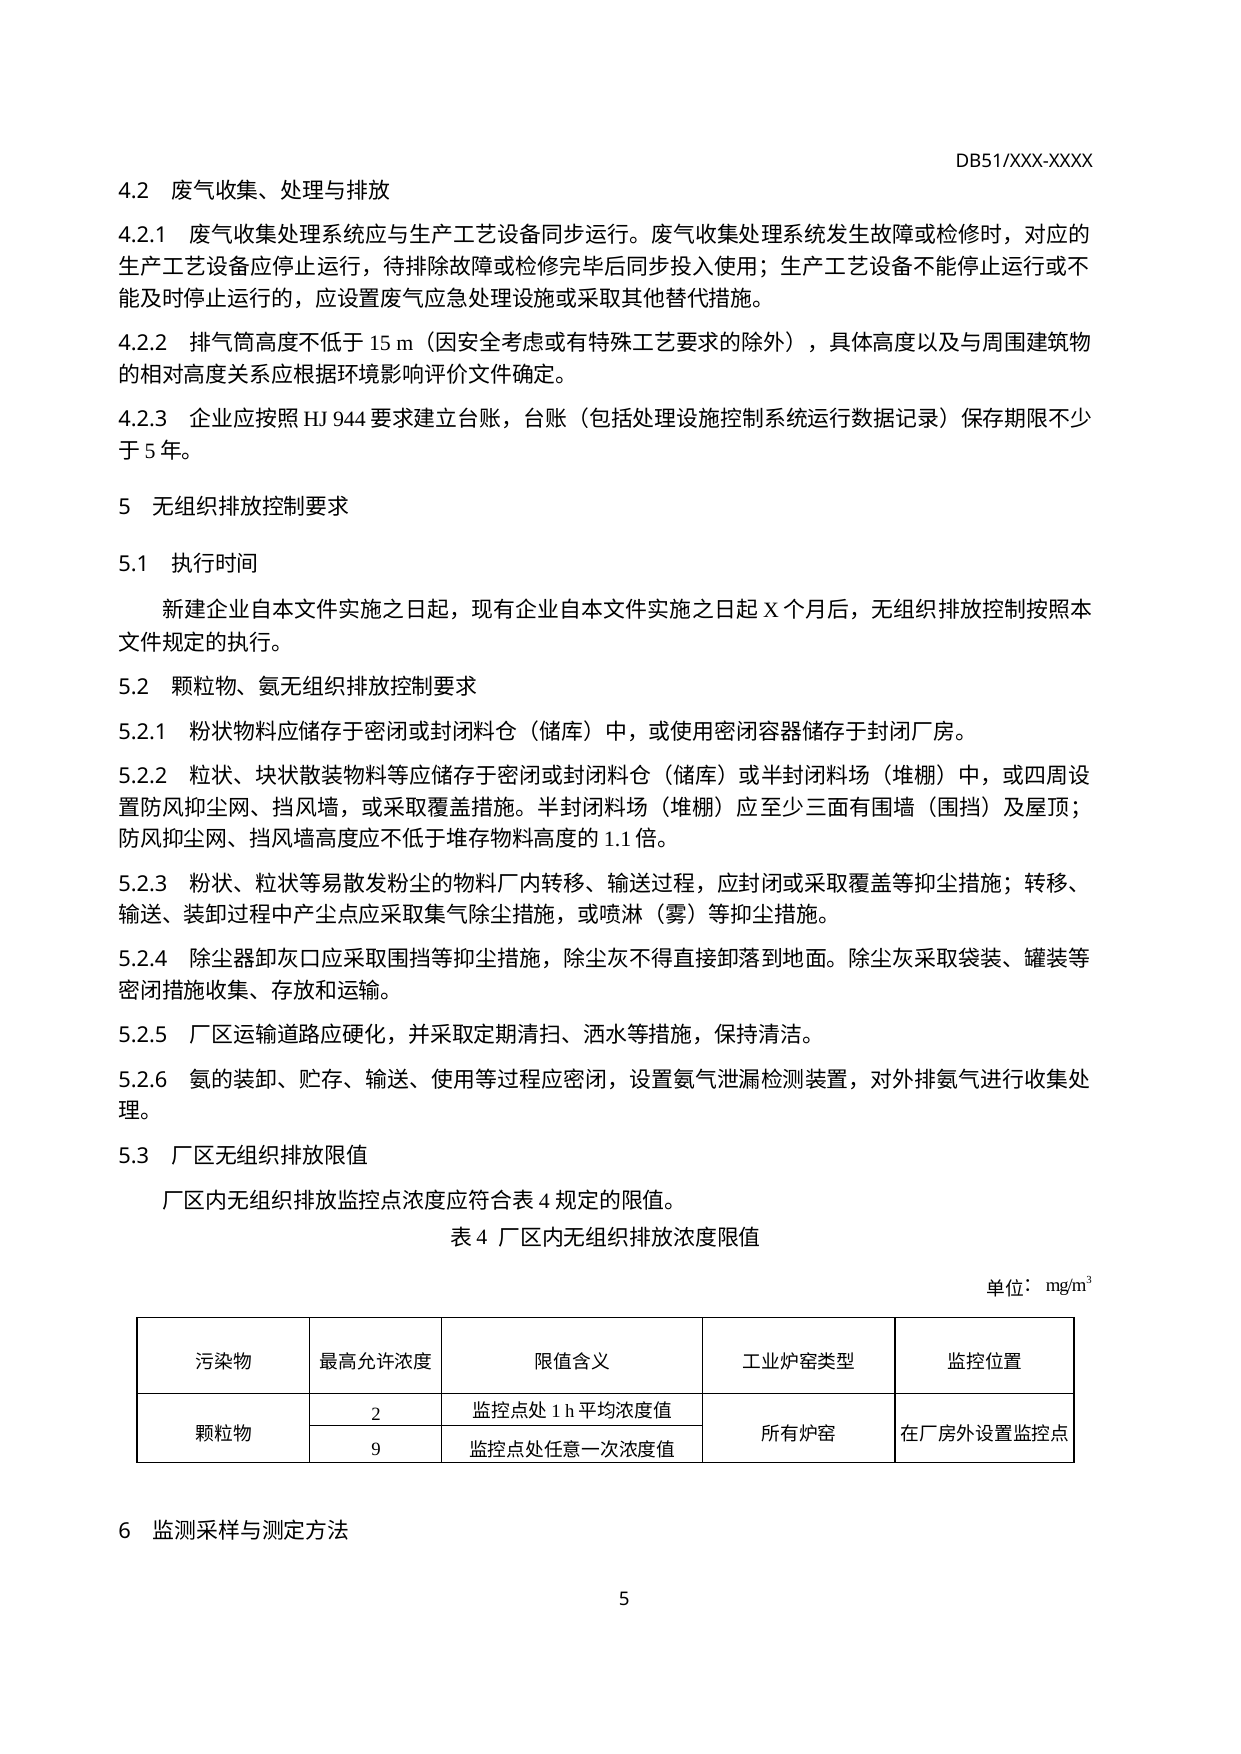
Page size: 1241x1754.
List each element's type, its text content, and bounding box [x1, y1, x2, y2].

text 企业应按照HJ 944要求建立台账，台账（包括处理设施控制系统运行数据记录）保存期限不少于5年。 [118, 401, 1092, 464]
table_cell 监控点处1 h平均浓度值 [442, 1394, 702, 1425]
table_cell 9 [310, 1426, 441, 1462]
text 单位： mg/m3 [118, 1269, 1092, 1301]
text 废气收集处理系统应与生产工艺设备同步运行。废气收集处理系统发生故障或检修时，对应的生产工艺设备应停止运行，待排除故障或检修完毕后同步投入使用；生产工艺设备不能停止运行或不能及时停止运行的，应设置废气应急处理设施或采取其他替代措施。 [118, 217, 1092, 312]
text 粉状、粒状等易散发粉尘的物料厂内转移、输送过程，应封闭或采取覆盖等抑尘措施；转移、输送、装卸过程中产尘点应采取集气除尘措施，或喷淋（雾）等抑尘措施。 [118, 866, 1092, 929]
table_cell 2 [310, 1394, 441, 1425]
text 监测采样与测定方法 [118, 1513, 1092, 1544]
text 新建企业自本文件实施之日起，现有企业自本文件实施之日起X个月后，无组织排放控制按照本文件规定的执行。 [118, 590, 1092, 657]
text 氨的装卸、贮存、输送、使用等过程应密闭，设置氨气泄漏检测装置，对外排氨气进行收集处理。 [118, 1062, 1092, 1125]
table_cell 监控点处任意一次浓度值 [442, 1426, 702, 1462]
table_header 最高允许浓度 [310, 1318, 441, 1393]
table_cell 颗粒物 [138, 1394, 309, 1462]
text 无组织排放控制要求 [118, 489, 1092, 521]
table_header 污染物 [138, 1318, 309, 1393]
table_cell 所有炉窑 [703, 1394, 894, 1462]
text 颗粒物、氨无组织排放控制要求 [118, 669, 1092, 701]
text 表4 厂区内无组织排放浓度限值 [118, 1215, 1092, 1251]
text 厂区运输道路应硬化，并采取定期清扫、洒水等措施，保持清洁。 [118, 1017, 1092, 1049]
text 厂区内无组织排放监控点浓度应符合表 4 规定的限值。 [118, 1182, 1092, 1215]
text 粉状物料应储存于密闭或封闭料仓（储库）中，或使用密闭容器储存于封闭厂房。 [118, 714, 1092, 745]
table_header 限值含义 [442, 1318, 702, 1393]
text 除尘器卸灰口应采取围挡等抑尘措施，除尘灰不得直接卸落到地面。除尘灰采取袋装、罐装等 密闭措施收集、存放和运输。 [118, 941, 1092, 1005]
text 执行时间 [118, 546, 1092, 578]
table_header 监控位置 [896, 1318, 1073, 1393]
table_cell 在厂房外设置监控点 [896, 1394, 1073, 1462]
text 废气收集、处理与排放 [118, 173, 1092, 205]
text 排气筒高度不低于15 m（因安全考虑或有特殊工艺要求的除外），具体高度以及与周围建筑物的相对高度关系应根据环境影响评价文件确定。 [118, 325, 1092, 388]
table_header 工业炉窑类型 [703, 1318, 894, 1393]
text 粒状、块状散装物料等应储存于密闭或封闭料仓（储库）或半封闭料场（堆棚）中，或四周设置防风抑尘网、挡风墙，或采取覆盖措施。半封闭料场（堆棚）应至少三面有围墙（围挡）及屋顶；防风抑尘网、挡风墙高度应不低于堆存物料高度的1.1倍。 [118, 758, 1092, 853]
text 厂区无组织排放限值 [118, 1138, 1092, 1169]
